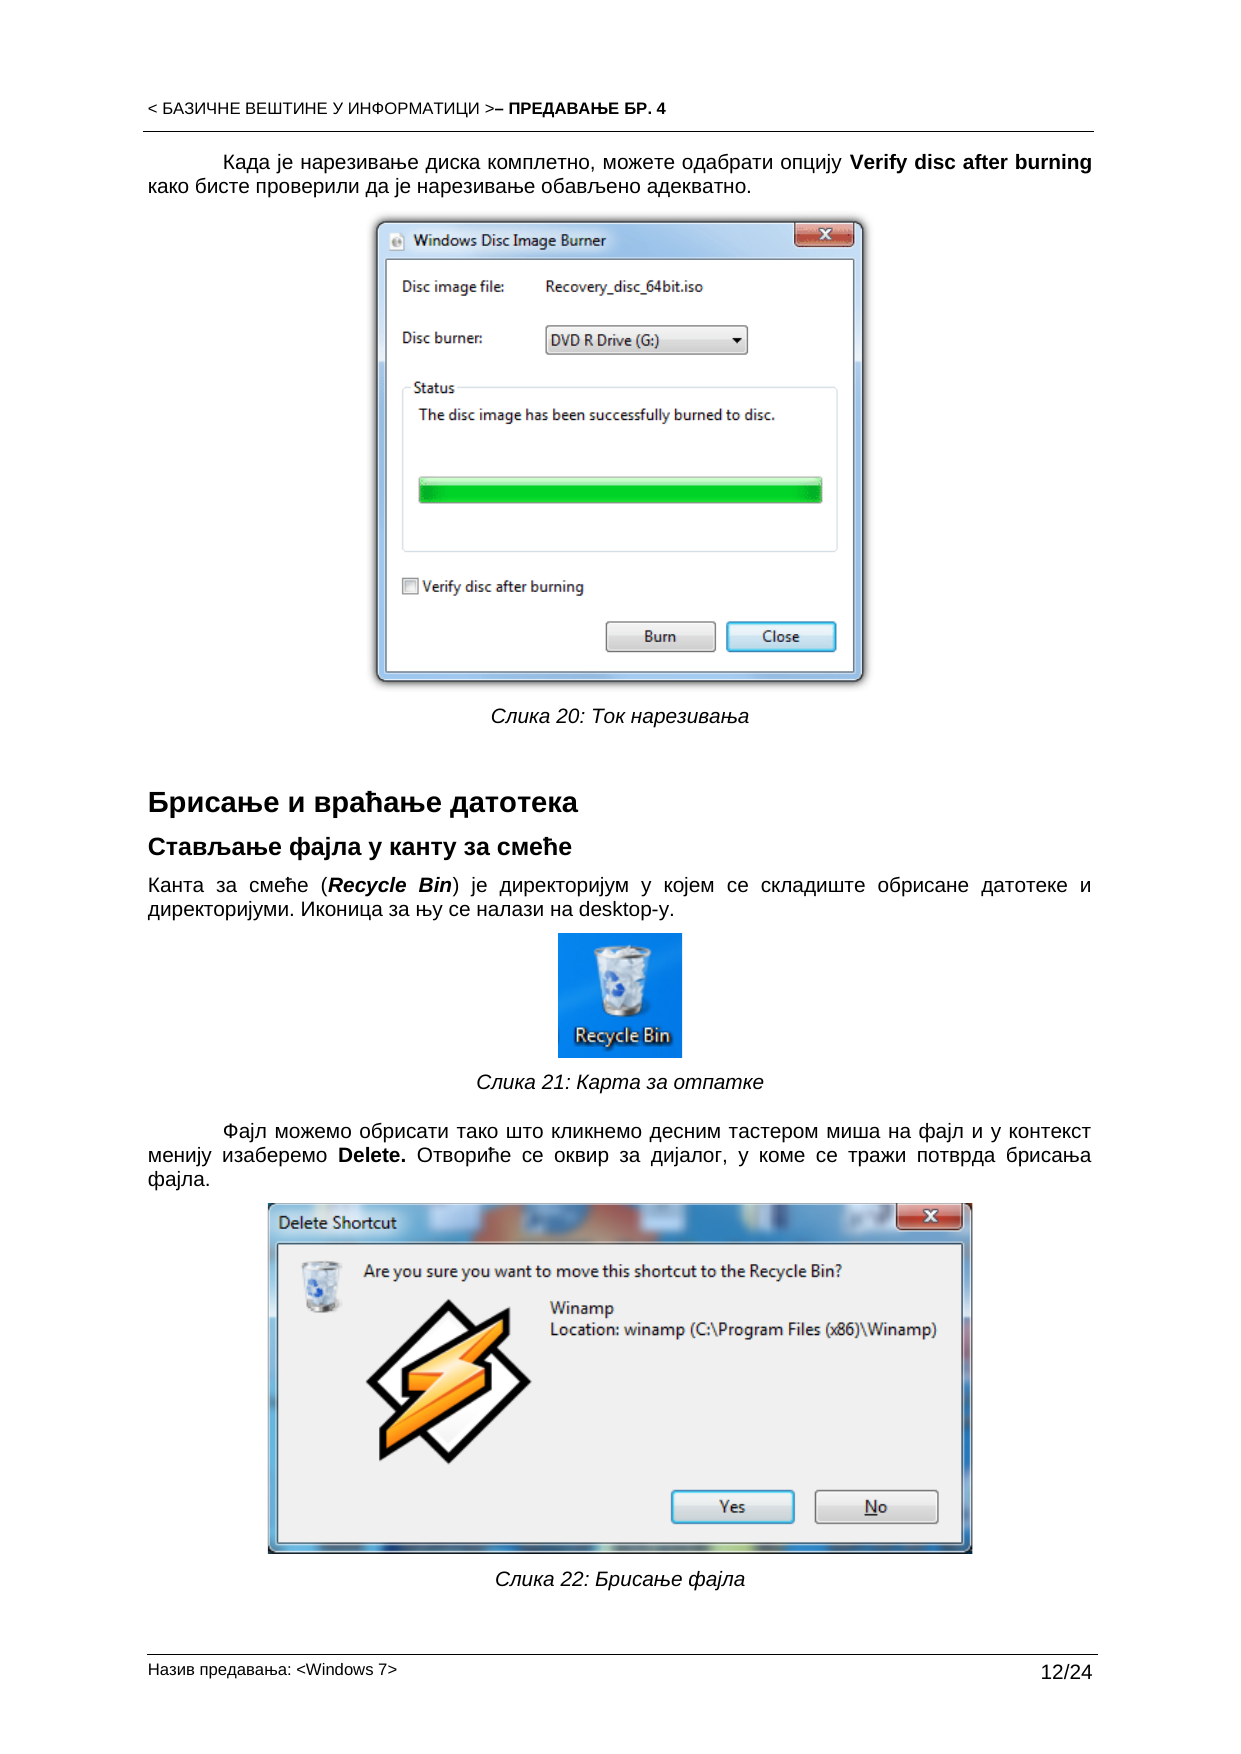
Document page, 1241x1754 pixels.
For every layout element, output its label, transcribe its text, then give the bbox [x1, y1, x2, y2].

text Канта за смеће (Recycle Bin) је директоријум у којем се складиште обрисане датотеке и директоријуми. Иконица за њу се налази на desktop-у. [148, 873, 1092, 921]
picture [267, 1203, 973, 1554]
subtitle Стављање фајла у канту за смеће [148, 832, 1092, 860]
text Фајл можемо обрисати тако што кликнемо десним тастером миша на фајл и у контекст менију изаберемо Delete. Отвориће се оквир за дијалог, у коме се тражи потврда брисања фајла. [148, 1119, 1092, 1191]
picture [558, 933, 683, 1058]
picture [365, 210, 875, 692]
text Када је нарезивање диска комплетно, можете одабрати опцију Verify disc after burning како бисте проверили да је нарезивање обављено адекватно. [148, 150, 1092, 198]
subtitle Брисање и враћање датотека [148, 786, 1092, 819]
